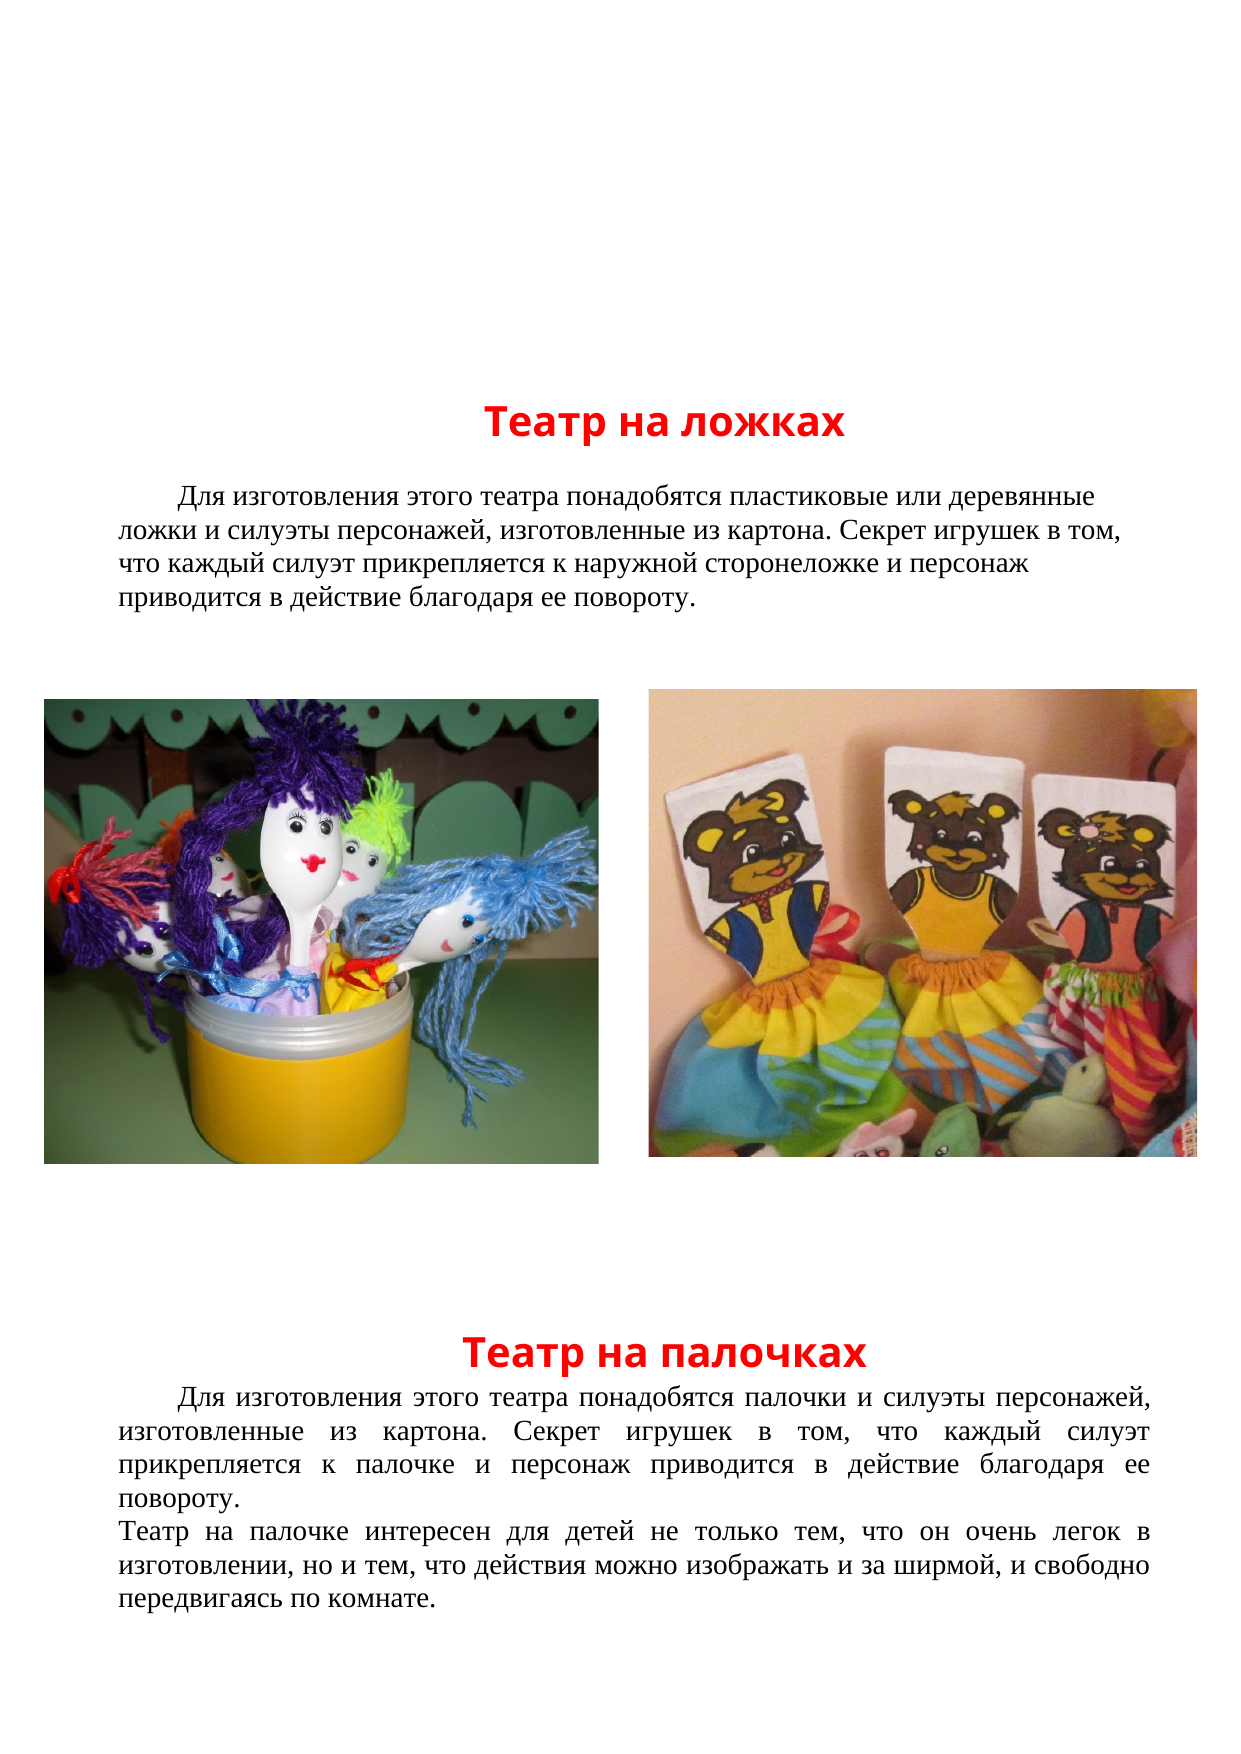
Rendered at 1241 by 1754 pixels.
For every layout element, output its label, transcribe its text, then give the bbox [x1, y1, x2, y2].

text Театр на ложках [177, 392, 1152, 449]
text Для изготовления этого театра понадобятся палочки и силуэты персонажей, изготовленные из картона. Секрет игрушек в том, что каждый силуэт прикрепляется к палочке и персонаж приводится в действие благодаря ее повороту. Театр на палочке интересен для детей не только тем, что он очень легок в изготовлении, но и тем, что действия можно изображать и за ширмой, и свободно передвигаясь по комнате. [118, 1379, 1152, 1614]
text Театр на палочках [177, 1322, 1152, 1379]
picture [42, 699, 599, 1161]
text Для изготовления этого театра понадобятся пластиковые или деревянные ложки и силуэты персонажей, изготовленные из картона. Секрет игрушек в том, что каждый силуэт прикрепляется к наружной сторонеложке и персонаж приводится в действие благодаря ее повороту. [118, 478, 1152, 641]
picture [647, 689, 1197, 1156]
